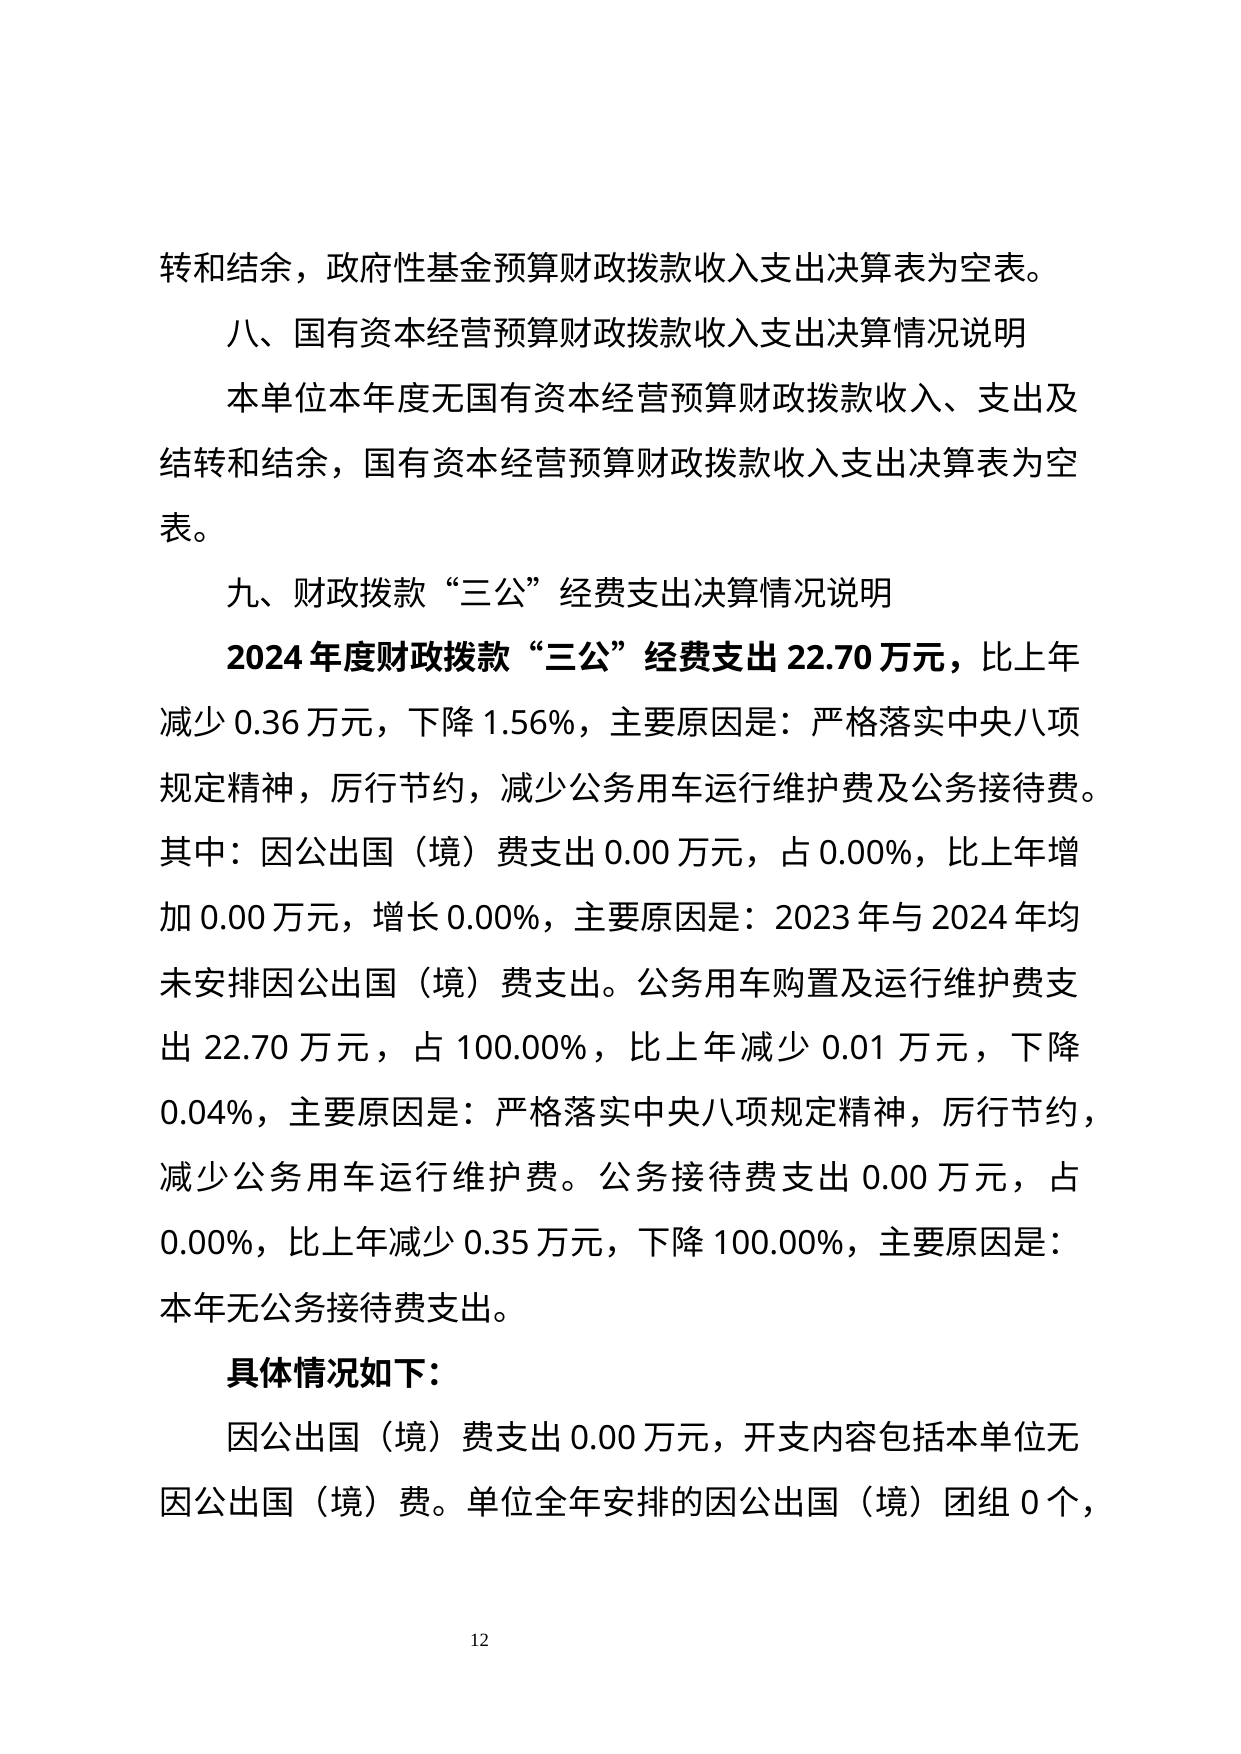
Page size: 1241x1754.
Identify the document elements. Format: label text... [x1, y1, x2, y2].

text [159, 1403, 1081, 1533]
text 2024年度财政拨款“三公”经费支出22.70万元，比上年减少0.36万元，下降1.56%，主要原因是：严格落实中央八项规定精神，厉行节约，减少公务用车运行维护费及公务接待费。其中：因公出国（境）费支出0.00万元，占0.00%，比上年增加0.00万元，增长0.00%，主要原因是：2023年与2024年均未安排因公出国（境）费支出。公务用车购置及运行维护费支出22.70万元，占100.00%，比上年减少0.01万元，下降0.04%，主要原因是：严格落实中央八项规定精神，厉行节约，减少公务用车运行维护费。公务接待费支出0.00万元，占0.00%，比上年减少0.35万元，下降100.00%，主要原因是：本年无公务接待费支出。 [159, 623, 1081, 1338]
text 本单位本年度无国有资本经营预算财政拨款收入、支出及结转和结余，国有资本经营预算财政拨款收入支出决算表为空表。 [159, 363, 1081, 558]
text 九、财政拨款“三公”经费支出决算情况说明 [159, 558, 1081, 623]
text 八、国有资本经营预算财政拨款收入支出决算情况说明 [159, 298, 1081, 363]
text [159, 233, 1081, 298]
text 具体情况如下： [159, 1338, 1081, 1403]
